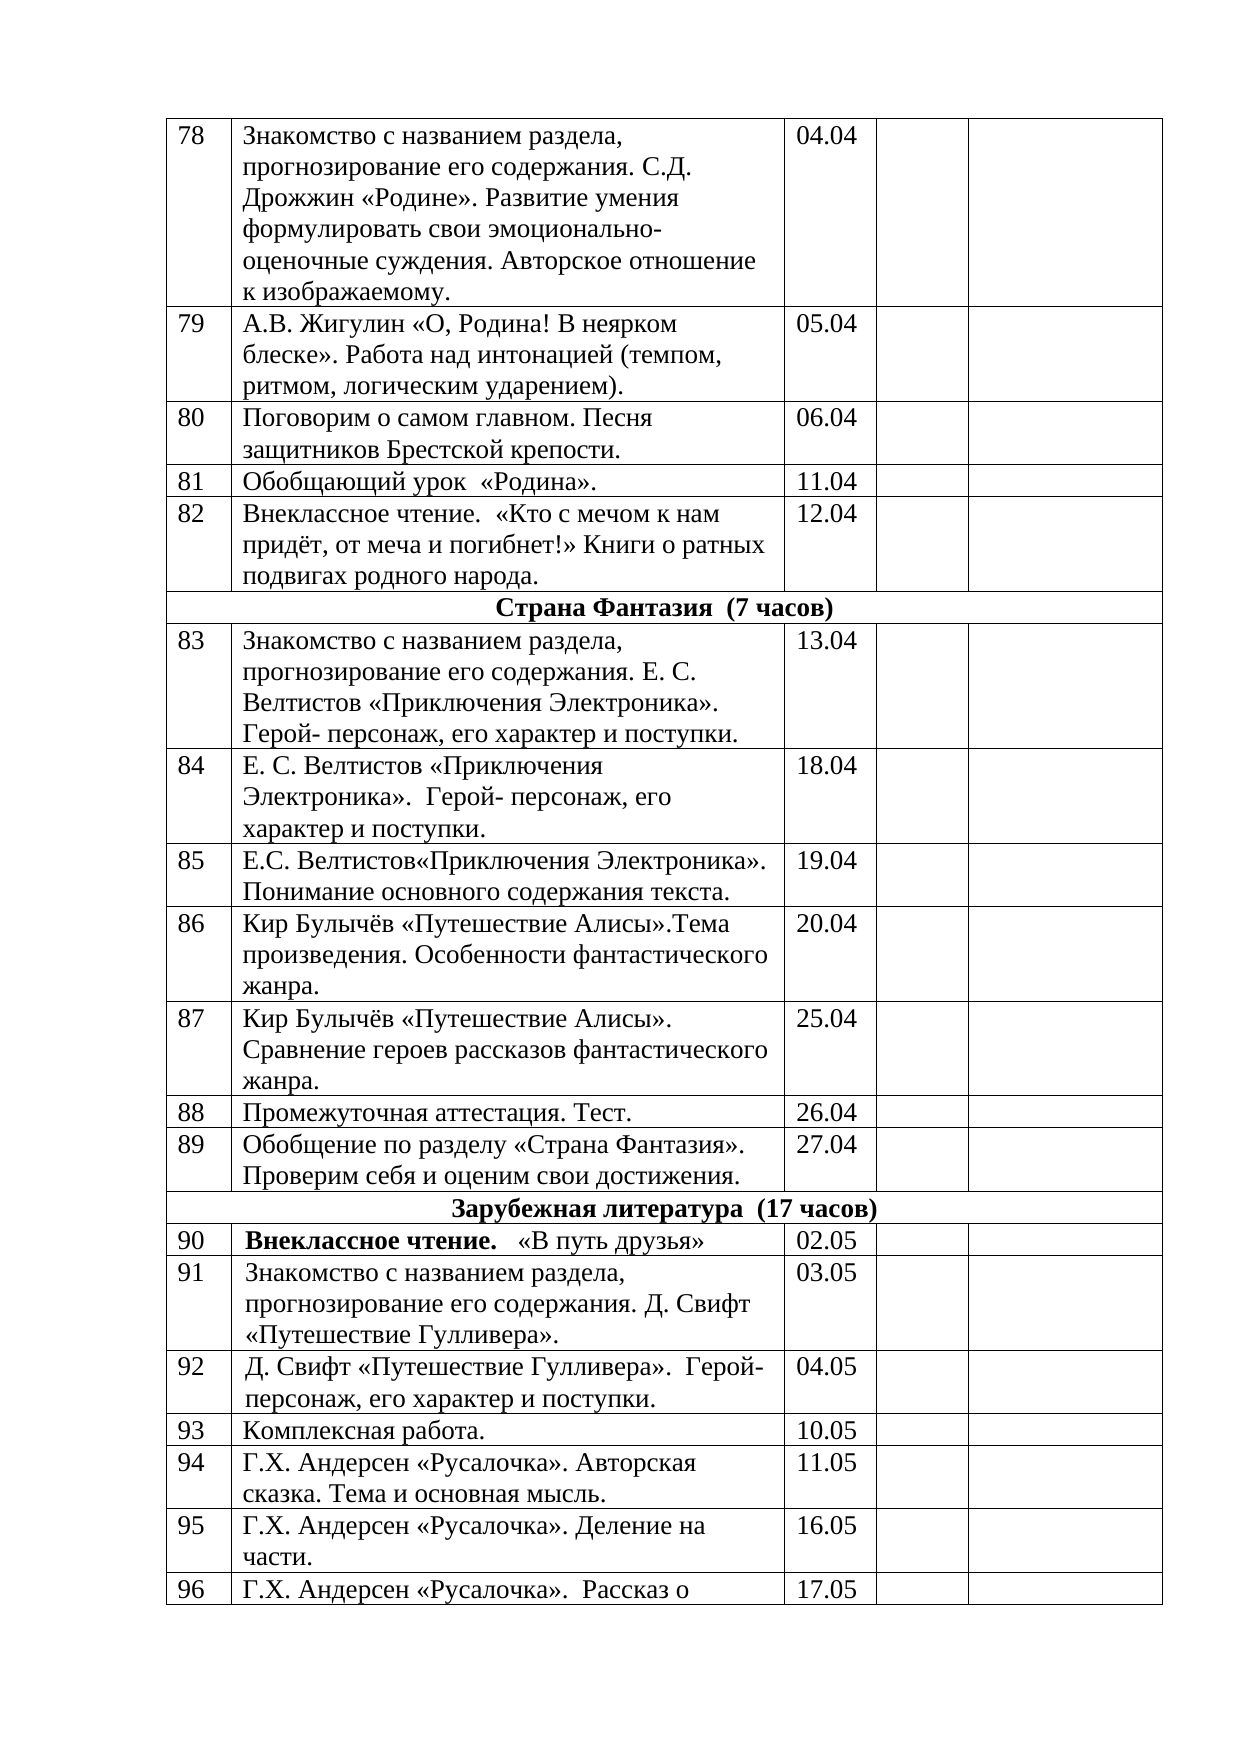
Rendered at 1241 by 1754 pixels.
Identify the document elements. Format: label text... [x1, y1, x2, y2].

table_cell Страна Фантазия (7 часов) [167, 592, 1162, 623]
table_cell Кир Булычёв «Путешествие Алисы».Тема произведения. Особенности фантастического жанра. [232, 907, 784, 1001]
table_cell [232, 1573, 784, 1604]
table_cell [969, 1002, 1162, 1095]
table_cell Е. С. Велтистов «Приключения Электроника». Герой- персонаж, его характер и поступки. [232, 749, 784, 843]
table_cell [969, 1446, 1162, 1508]
table_cell [969, 1224, 1162, 1255]
table_cell [877, 1446, 968, 1508]
table_cell 04.04 [785, 119, 876, 306]
table_cell [877, 749, 968, 843]
table_cell 02.05 [785, 1224, 876, 1255]
table_cell Обобщающий урок «Родина». [232, 465, 784, 496]
table_cell А.В. Жигулин «О, Родина! В неярком блеске». Работа над интонацией (темпом, ритмом, логическим ударением). [232, 307, 784, 401]
table_cell [877, 1573, 968, 1604]
table_cell [877, 1128, 968, 1191]
table_cell 17.05 [785, 1573, 876, 1604]
table_cell 79 [167, 307, 231, 401]
table_cell Зарубежная литература (17 часов) [167, 1192, 1162, 1223]
table_cell [877, 907, 968, 1001]
table_cell 84 [167, 749, 231, 843]
table_cell 13.04 [785, 624, 876, 748]
table_cell [877, 1096, 968, 1127]
table_cell [969, 844, 1162, 906]
table_cell 85 [167, 844, 231, 906]
table_cell 06.04 [785, 402, 876, 464]
table_cell 94 [167, 1446, 231, 1508]
table_cell [969, 1573, 1162, 1604]
table_cell 78 [167, 119, 231, 306]
table_cell Внеклассное чтение. «Кто с мечом к нам придёт, от меча и погибнет!» Книги о ратных подвигах родного народа. [232, 497, 784, 591]
table_cell [969, 907, 1162, 1001]
table_cell 89 [167, 1128, 231, 1191]
table_cell 27.04 [785, 1128, 876, 1191]
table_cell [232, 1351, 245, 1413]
table_cell [877, 1414, 968, 1445]
table_cell 11.04 [785, 465, 876, 496]
table_cell 03.05 [785, 1256, 876, 1349]
table_cell 80 [167, 402, 231, 464]
table_cell [877, 1224, 968, 1255]
table_cell [969, 749, 1162, 843]
table_cell [969, 624, 1162, 748]
table_cell [969, 1128, 1162, 1191]
table_cell [877, 1509, 968, 1572]
table_cell [969, 1351, 1162, 1413]
table_cell Г.Х. Андерсен «Русалочка». Деление на части. [232, 1509, 784, 1572]
table_cell [877, 402, 968, 464]
table_cell 83 [167, 624, 231, 748]
table_cell 12.04 [785, 497, 876, 591]
table_cell [969, 402, 1162, 464]
table_cell 82 [167, 497, 231, 591]
table_cell [877, 1256, 968, 1349]
table_cell Г.Х. Андерсен «Русалочка». Авторская сказка. Тема и основная мысль. [232, 1446, 784, 1508]
table_cell 04.05 [785, 1351, 876, 1413]
table_cell 90 [167, 1224, 231, 1255]
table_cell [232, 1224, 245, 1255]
table_cell [877, 1351, 968, 1413]
table_cell Поговорим о самом главном. Песня защитников Брестской крепости. [232, 402, 784, 464]
table_cell Обобщение по разделу «Страна Фантазия». Проверим себя и оценим свои достижения. [232, 1128, 784, 1191]
table_cell 93 [167, 1414, 231, 1445]
table_cell Промежуточная аттестация. Тест. [232, 1096, 784, 1127]
table_cell 11.05 [785, 1446, 876, 1508]
table_cell 10.05 [785, 1414, 876, 1445]
table_cell [877, 307, 968, 401]
table_cell [877, 465, 968, 496]
table_cell 95 [167, 1509, 231, 1572]
table_cell [969, 119, 1162, 306]
table_cell 88 [167, 1096, 231, 1127]
table_cell [969, 497, 1162, 591]
table_cell 19.04 [785, 844, 876, 906]
table_cell [969, 465, 1162, 496]
table_cell [877, 119, 968, 306]
table_cell [969, 1414, 1162, 1445]
table_cell 05.04 [785, 307, 876, 401]
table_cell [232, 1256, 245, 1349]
table_cell 25.04 [785, 1002, 876, 1095]
table_cell 20.04 [785, 907, 876, 1001]
table_cell [969, 1256, 1162, 1349]
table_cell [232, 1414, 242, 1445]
table_cell 81 [167, 465, 231, 496]
table_cell [969, 1509, 1162, 1572]
table_cell [877, 1002, 968, 1095]
table_cell Е.С. Велтистов«Приключения Электроника». Понимание основного содержания текста. [232, 844, 784, 906]
table_cell 18.04 [785, 749, 876, 843]
table_cell 92 [167, 1351, 231, 1413]
table_cell 96 [167, 1573, 231, 1604]
table_cell [877, 497, 968, 591]
table_cell [877, 844, 968, 906]
table_cell 26.04 [785, 1096, 876, 1127]
table_cell Знакомство с названием раздела, прогнозирование его содержания. С.Д. Дрожжин «Родине». Развитие умения формулировать свои эмоционально- оценочные суждения. Авторское отношение к изображаемому. [232, 119, 784, 306]
table_cell 91 [167, 1256, 231, 1349]
table_cell 86 [167, 907, 231, 1001]
table_cell [877, 624, 968, 748]
table_cell 16.05 [785, 1509, 876, 1572]
table_cell [969, 307, 1162, 401]
table_cell Кир Булычёв «Путешествие Алисы». Сравнение героев рассказов фантастического жанра. [232, 1002, 784, 1095]
table_cell Знакомство с названием раздела, прогнозирование его содержания. Е. С. Велтистов «Приключения Электроника». Герой- персонаж, его характер и поступки. [232, 624, 784, 748]
table_cell 87 [167, 1002, 231, 1095]
table_cell [969, 1096, 1162, 1127]
